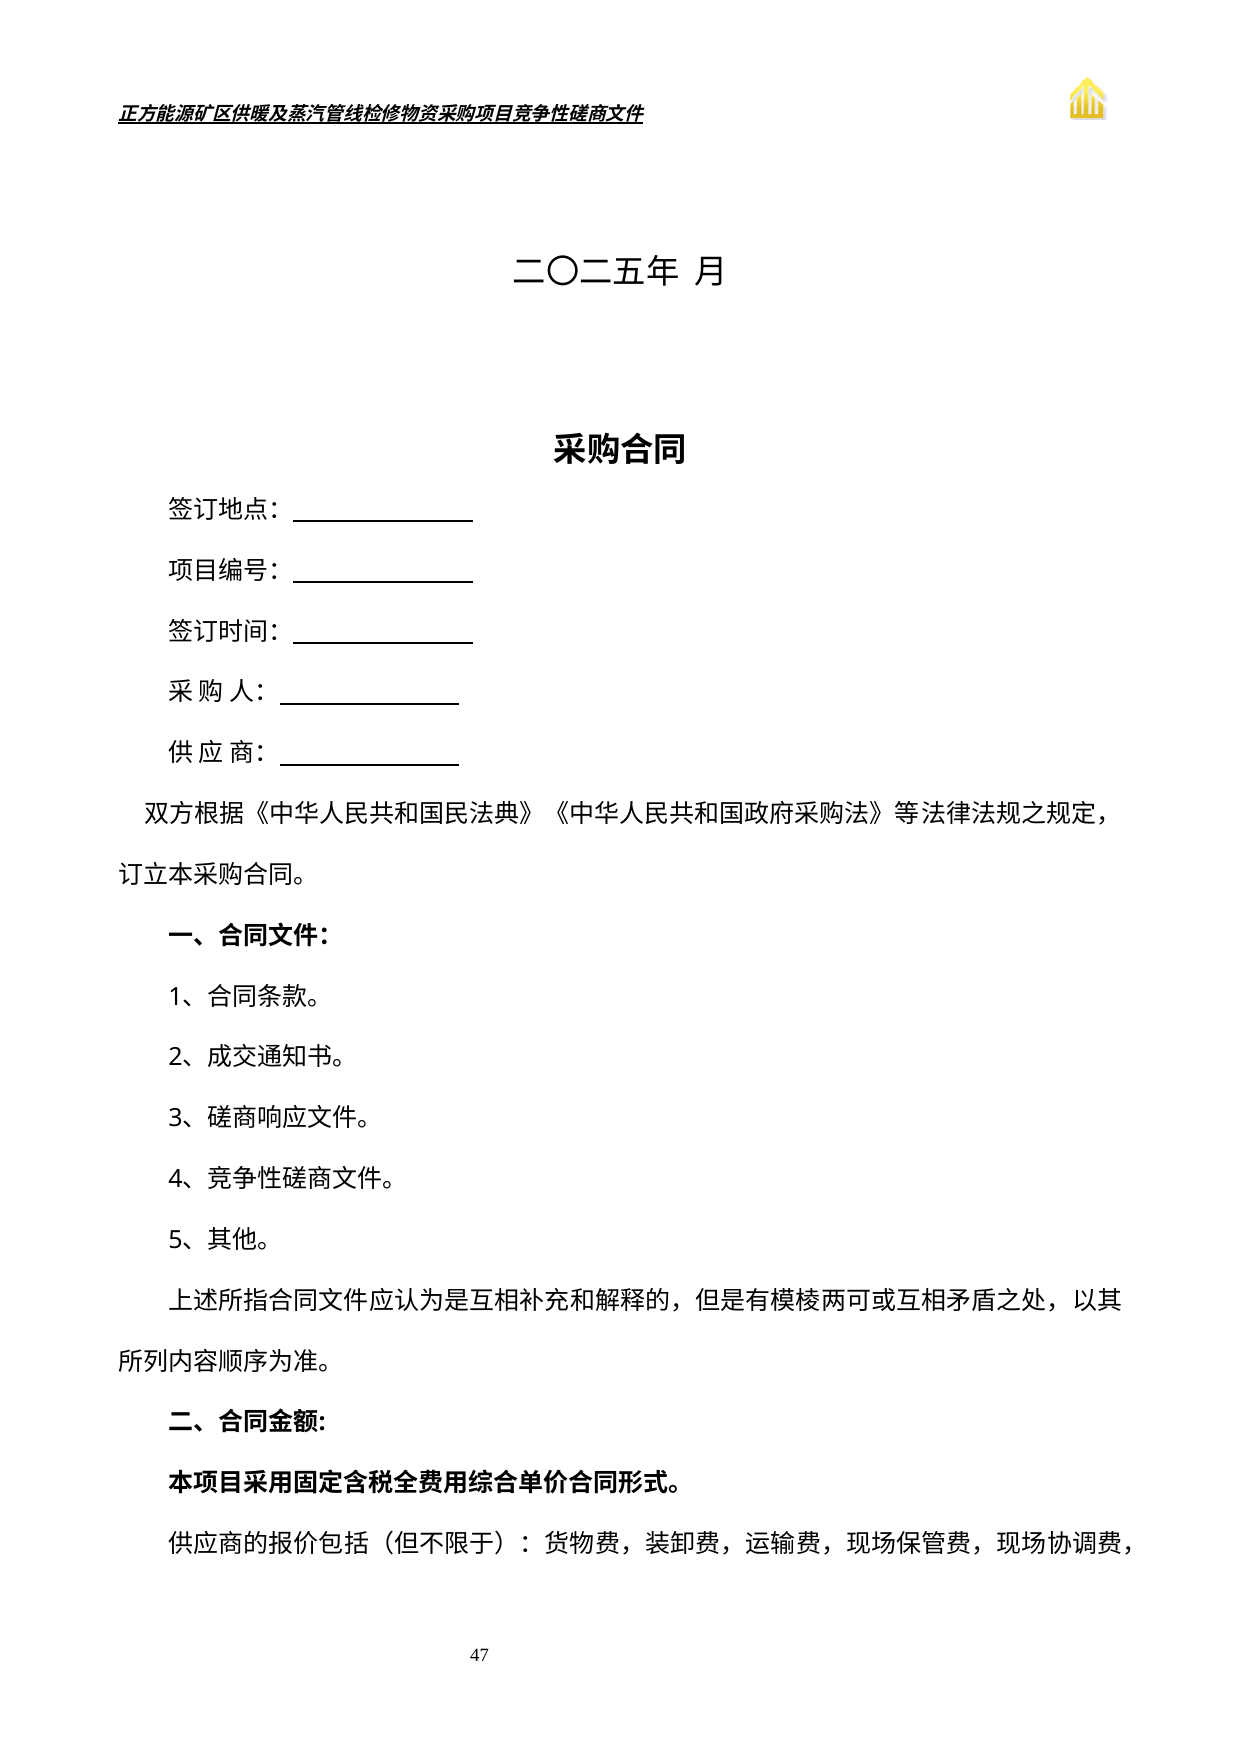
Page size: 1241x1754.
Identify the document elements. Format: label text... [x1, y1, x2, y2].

text 2、成交通知书。 [118, 1024, 1122, 1085]
text 双方根据《中华人民共和国民法典》《中华人民共和国政府采购法》等法律法规之规定，订立本采购合同。 [118, 781, 1122, 903]
list 合同金额: [118, 1389, 1122, 1450]
text 上述所指合同文件应认为是互相补充和解释的，但是有模棱两可或互相矛盾之处，以其所列内容顺序为准。 [118, 1268, 1122, 1389]
text 3、磋商响应文件。 [118, 1085, 1122, 1146]
text 一、合同文件： [118, 903, 1122, 964]
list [118, 1511, 1122, 1572]
text 本项目采用固定含税全费用综合单价合同形式。 [118, 1450, 1122, 1511]
text 供 应 商： [118, 720, 1122, 781]
text 签订地点： [118, 477, 1122, 538]
text 签订时间： [118, 599, 1122, 659]
text 采购合同 [118, 416, 1122, 477]
text 5、其他。 [118, 1207, 1122, 1268]
text 二〇二五年 月 [118, 239, 1122, 300]
text 4、竞争性磋商文件。 [118, 1146, 1122, 1207]
picture [1060, 73, 1115, 122]
text 1、合同条款。 [118, 964, 1122, 1024]
text 采 购 人： [118, 659, 1122, 720]
text 项目编号： [118, 538, 1122, 599]
